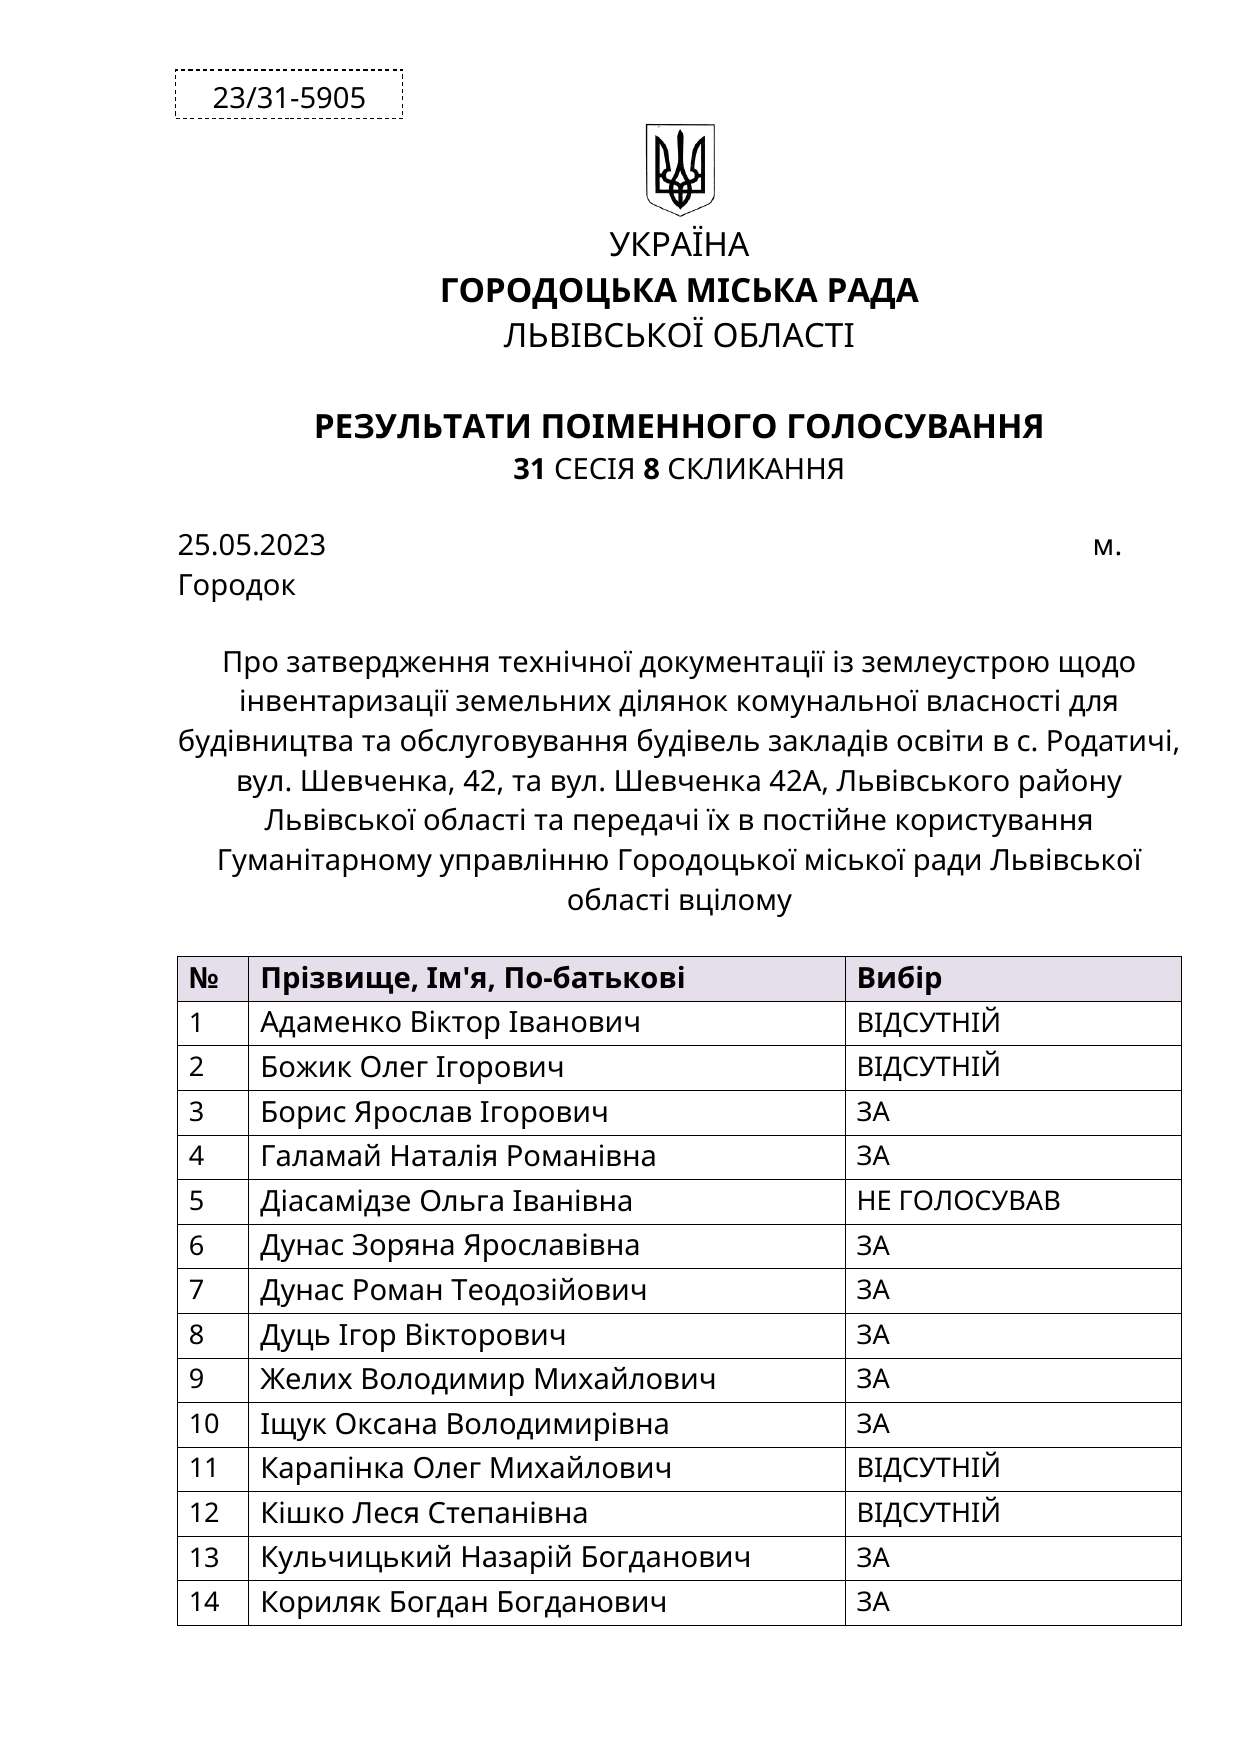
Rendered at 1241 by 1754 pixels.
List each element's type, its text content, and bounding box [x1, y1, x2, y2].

table_cell ВІДСУТНІЙ [846, 1002, 1181, 1045]
table_cell Кориляк Богдан Богданович [249, 1581, 845, 1625]
picture [633, 118, 726, 221]
table_cell ЗА [846, 1136, 1181, 1179]
table_header Вибір [846, 957, 1181, 1001]
text РЕЗУЛЬТАТИ ПОІМЕННОГО ГОЛОСУВАННЯ [177, 403, 1181, 448]
table_cell Кішко Леся Степанівна [249, 1492, 845, 1536]
table_cell Дунас Зоряна Ярославівна [249, 1225, 845, 1268]
table_cell 8 [178, 1314, 248, 1357]
text ГОРОДОЦЬКА МІСЬКА РАДА [177, 266, 1181, 312]
text ЛЬВІВСЬКОЇ ОБЛАСТІ [177, 312, 1181, 357]
table_cell Діасамідзе Ольга Іванівна [249, 1180, 845, 1224]
table_cell 1 [178, 1002, 248, 1045]
table_cell Желих Володимир Михайлович [249, 1359, 845, 1402]
table_cell ЗА [846, 1359, 1181, 1402]
table_cell 2 [178, 1046, 248, 1090]
table_cell ЗА [846, 1314, 1181, 1357]
text УКРАЇНА [177, 221, 1181, 266]
table_cell 9 [178, 1359, 248, 1402]
table_cell 6 [178, 1225, 248, 1268]
table_cell ВІДСУТНІЙ [846, 1448, 1181, 1491]
table_cell 11 [178, 1448, 248, 1491]
table_cell ЗА [846, 1269, 1181, 1313]
table_cell ВІДСУТНІЙ [846, 1492, 1181, 1536]
table_cell ВІДСУТНІЙ [846, 1046, 1181, 1090]
table_cell Кульчицький Назарій Богданович [249, 1537, 845, 1580]
table_cell ЗА [846, 1091, 1181, 1134]
table_cell Карапінка Олег Михайлович [249, 1448, 845, 1491]
table_cell ЗА [846, 1225, 1181, 1268]
table_cell ЗА [846, 1581, 1181, 1625]
table_cell Іщук Оксана Володимирівна [249, 1403, 845, 1447]
table_cell Дуць Ігор Вікторович [249, 1314, 845, 1357]
table_cell 12 [178, 1492, 248, 1536]
text 31 СЕСІЯ 8 СКЛИКАННЯ [177, 448, 1181, 488]
table_cell ЗА [846, 1403, 1181, 1447]
table_cell Галамай Наталія Романівна [249, 1136, 845, 1179]
table_cell 4 [178, 1136, 248, 1179]
table_cell 10 [178, 1403, 248, 1447]
table_cell Борис Ярослав Ігорович [249, 1091, 845, 1134]
table_cell Дунас Роман Теодозійович [249, 1269, 845, 1313]
table_cell ЗА [846, 1537, 1181, 1580]
table_cell Божик Олег Ігорович [249, 1046, 845, 1090]
table_cell 3 [178, 1091, 248, 1134]
table_cell Адаменко Віктор Іванович [249, 1002, 845, 1045]
table_cell 14 [178, 1581, 248, 1625]
table_cell 7 [178, 1269, 248, 1313]
table_header № [178, 957, 248, 1001]
table_cell 13 [178, 1537, 248, 1580]
text 25.05.2023 м. Городок [177, 525, 1181, 604]
table_cell НЕ ГОЛОСУВАВ [846, 1180, 1181, 1224]
table_cell 5 [178, 1180, 248, 1224]
table_header Прізвище, Ім'я, По-батькові [249, 957, 845, 1001]
text Про затвердження технічної документації із землеустрою щодо інвентаризації земельних ділянок комунальної власності для будівництва та обслуговування будівель закладів освіти в с. Родатичі, вул. Шевченка, 42, та вул. Шевченка 42А, Львівського району Львівської області та передачі їх в постійне користування Гуманітарному управлінню Городоцької міської ради Львівської області вцілому [177, 641, 1181, 919]
